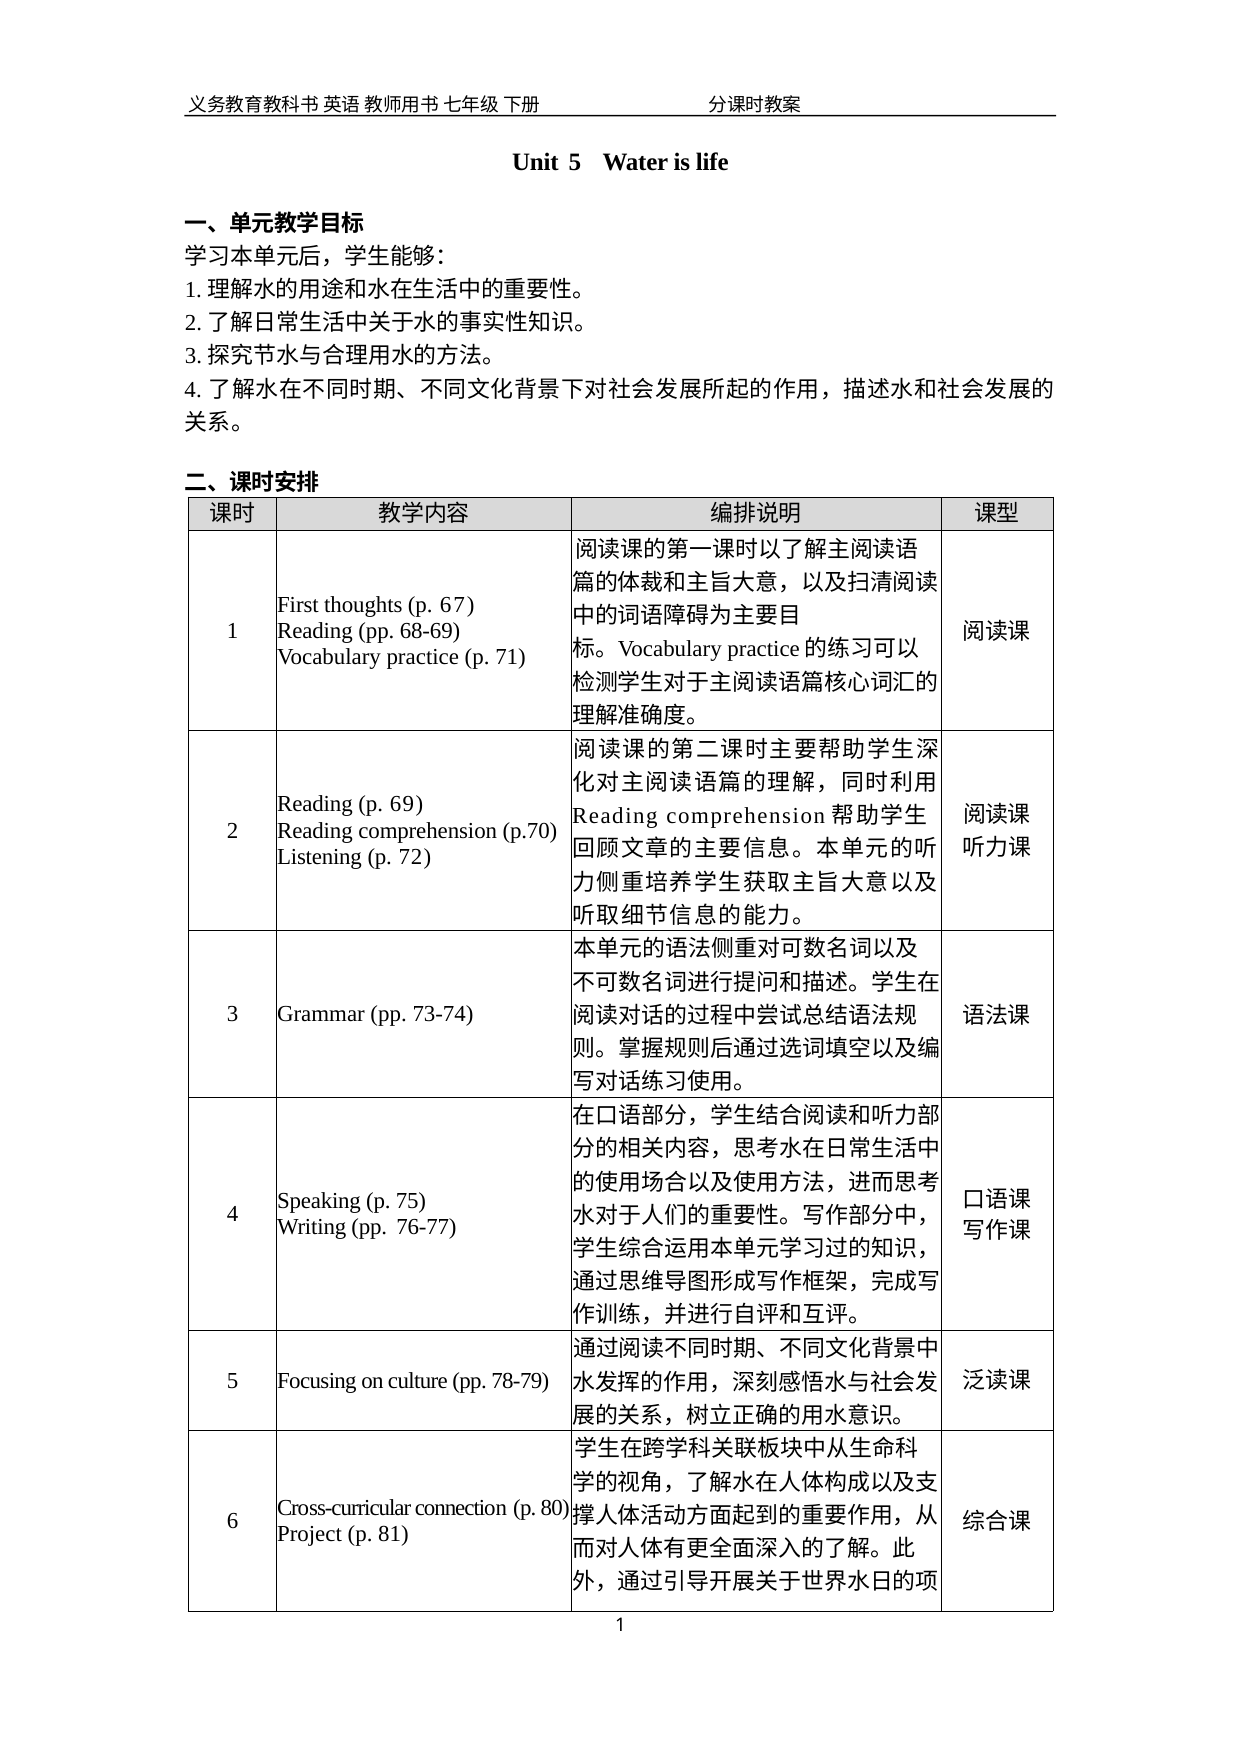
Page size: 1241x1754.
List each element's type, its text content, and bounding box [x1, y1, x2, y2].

table_cell 本单元的语法侧重对可数名词以及不可数名词进行提问和描述。学生在阅读对话的过程中尝试总结语法规则。掌握规则后通过选词填空以及编写对话练习使用。 [572, 931, 941, 1096]
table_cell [572, 1431, 941, 1611]
text 二、课时安排 [184, 463, 1056, 497]
table_cell 综合课 [942, 1431, 1053, 1611]
table_cell Speaking (p. 75) Writing (pp. 76-77) [277, 1098, 571, 1329]
table_cell 阅读课 听力课 [942, 731, 1053, 930]
table_cell 阅读课 [942, 531, 1053, 730]
table_cell 6 [189, 1431, 276, 1611]
table_cell 泛读课 [942, 1331, 1053, 1430]
table_cell First thoughts (p. 67) Reading (pp. 68-69) Vocabulary practice (p. 71) [277, 531, 571, 730]
table_cell 阅读课的第二课时主要帮助学生深化对主阅读语篇的理解，同时利用Reading comprehension帮助学生回顾文章的主要信息。本单元的听力侧重培养学生获取主旨大意以及听取细节信息的能力。 [572, 731, 941, 930]
table_cell Grammar (pp. 73-74) [277, 931, 571, 1096]
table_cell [277, 1431, 571, 1611]
table_cell 阅读课的第一课时以了解主阅读语篇的体裁和主旨大意，以及扫清阅读中的词语障碍为主要目标。Vocabulary practice的练习可以检测学生对于主阅读语篇核心词汇的理解准确度。 [572, 531, 941, 730]
table_header 教学内容 [277, 498, 571, 530]
table_cell 口语课 写作课 [942, 1098, 1053, 1329]
table_cell 在口语部分，学生结合阅读和听力部分的相关内容，思考水在日常生活中的使用场合以及使用方法，进而思考水对于人们的重要性。写作部分中，学生综合运用本单元学习过的知识，通过思维导图形成写作框架，完成写作训练，并进行自评和互评。 [572, 1098, 941, 1329]
text 一、单元教学目标 [184, 204, 1056, 238]
text 3. 探究节水与合理用水的方法。 [184, 337, 1056, 371]
text 2. 了解日常生活中关于水的事实性知识。 [184, 304, 1056, 337]
table_cell 通过阅读不同时期、不同文化背景中水发挥的作用，深刻感悟水与社会发展的关系，树立正确的用水意识。 [572, 1331, 941, 1430]
table_cell 4 [189, 1098, 276, 1329]
table_cell 语法课 [942, 931, 1053, 1096]
text Unit 5 Water is life [184, 147, 1056, 176]
table_header 编排说明 [572, 498, 941, 530]
table_header 课时 [189, 498, 276, 530]
table_cell Focusing on culture (pp. 78-79) [277, 1331, 571, 1430]
table_cell Reading (p. 69) Reading comprehension (p.70) Listening (p. 72) [277, 731, 571, 930]
table_cell 5 [189, 1331, 276, 1430]
text 4. 了解水在不同时期、不同文化背景下对社会发展所起的作用，描述水和社会发展的关系。 [184, 371, 1056, 437]
text 学习本单元后，学生能够： [184, 238, 1056, 271]
table_cell 1 [189, 531, 276, 730]
text 1. 理解水的用途和水在生活中的重要性。 [184, 271, 1056, 304]
table_cell 3 [189, 931, 276, 1096]
table_header 课型 [942, 498, 1053, 530]
table_cell 2 [189, 731, 276, 930]
